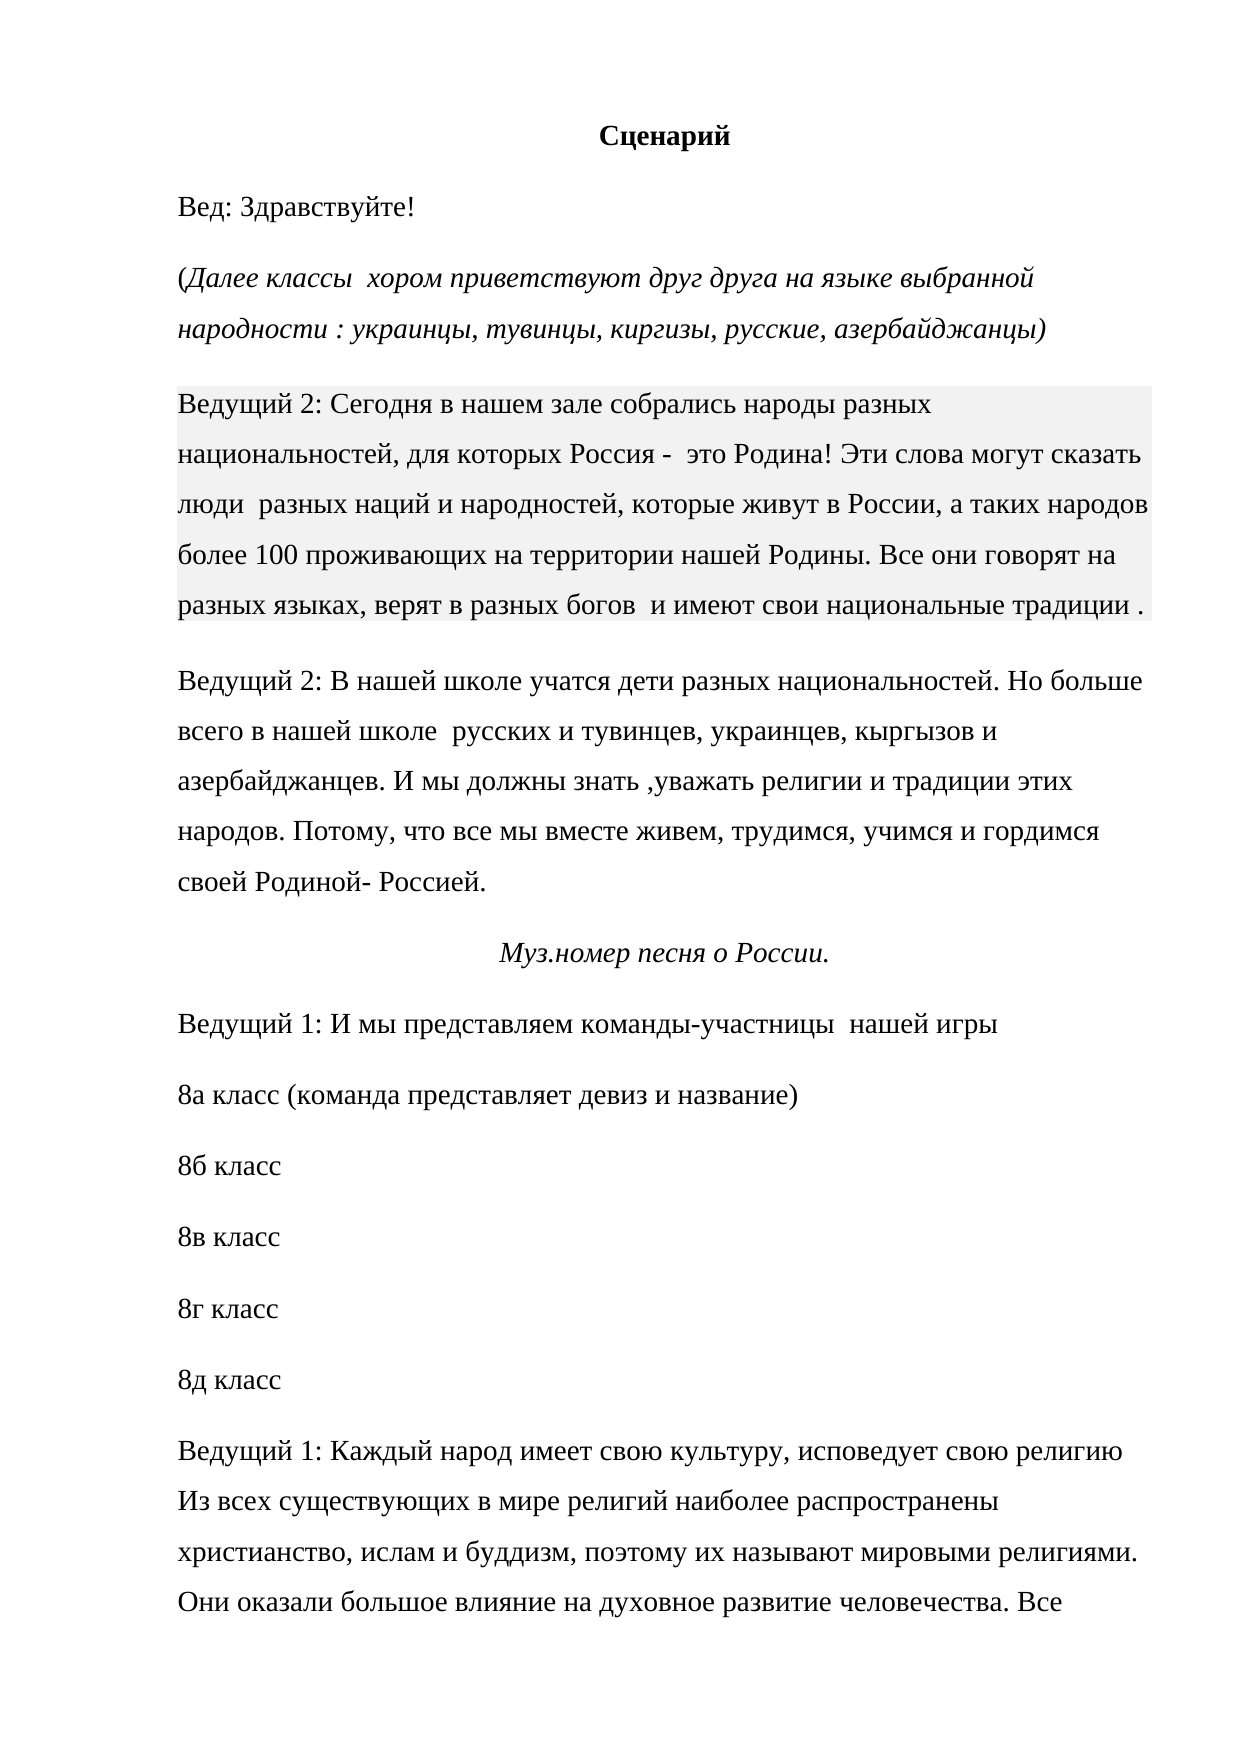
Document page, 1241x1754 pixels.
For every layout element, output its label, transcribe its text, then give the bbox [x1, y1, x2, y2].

text Ведущий 1: И мы представляем команды-участницы нашей игры [177, 1006, 1152, 1040]
text Ведущий 2: В нашей школе учатся дети разных национальностей. Но больше всего в нашей школе русских и тувинцев, украинцев, кыргызов и азербайджанцев. И мы должны знать ,уважать религии и традиции этих народов. Потому, что все мы вместе живем, трудимся, учимся и гордимся своей Родиной- Россией. [177, 663, 1152, 897]
text (Далее классы хором приветствуют друг друга на языке выбранной народности : украинцы, тувинцы, киргизы, русские, азербайджанцы) [177, 260, 1152, 344]
text 8в класс [177, 1219, 1152, 1253]
text Ведущий 1: Каждый народ имеет свою культуру, исповедует свою религию [177, 1433, 1152, 1467]
text 8б класс [177, 1148, 1152, 1182]
text Ведущий 2: Сегодня в нашем зале собрались народы разных национальностей, для которых Россия - это Родина! Эти слова могут сказать люди разных наций и народностей, которые живут в России, а таких народов более 100 проживающих на территории нашей Родины. Все они говорят на разных языках, верят в разных богов и имеют свои национальные традиции . [177, 386, 1152, 621]
text Вед: Здравствуйте! [177, 189, 1152, 223]
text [177, 1483, 1152, 1617]
text 8г класс [177, 1291, 1152, 1324]
text Муз.номер песня о России. [177, 935, 1152, 968]
text 8д класс [177, 1362, 1152, 1395]
text Сценарий [177, 118, 1152, 152]
text 8а класс (команда представляет девиз и название) [177, 1077, 1152, 1111]
